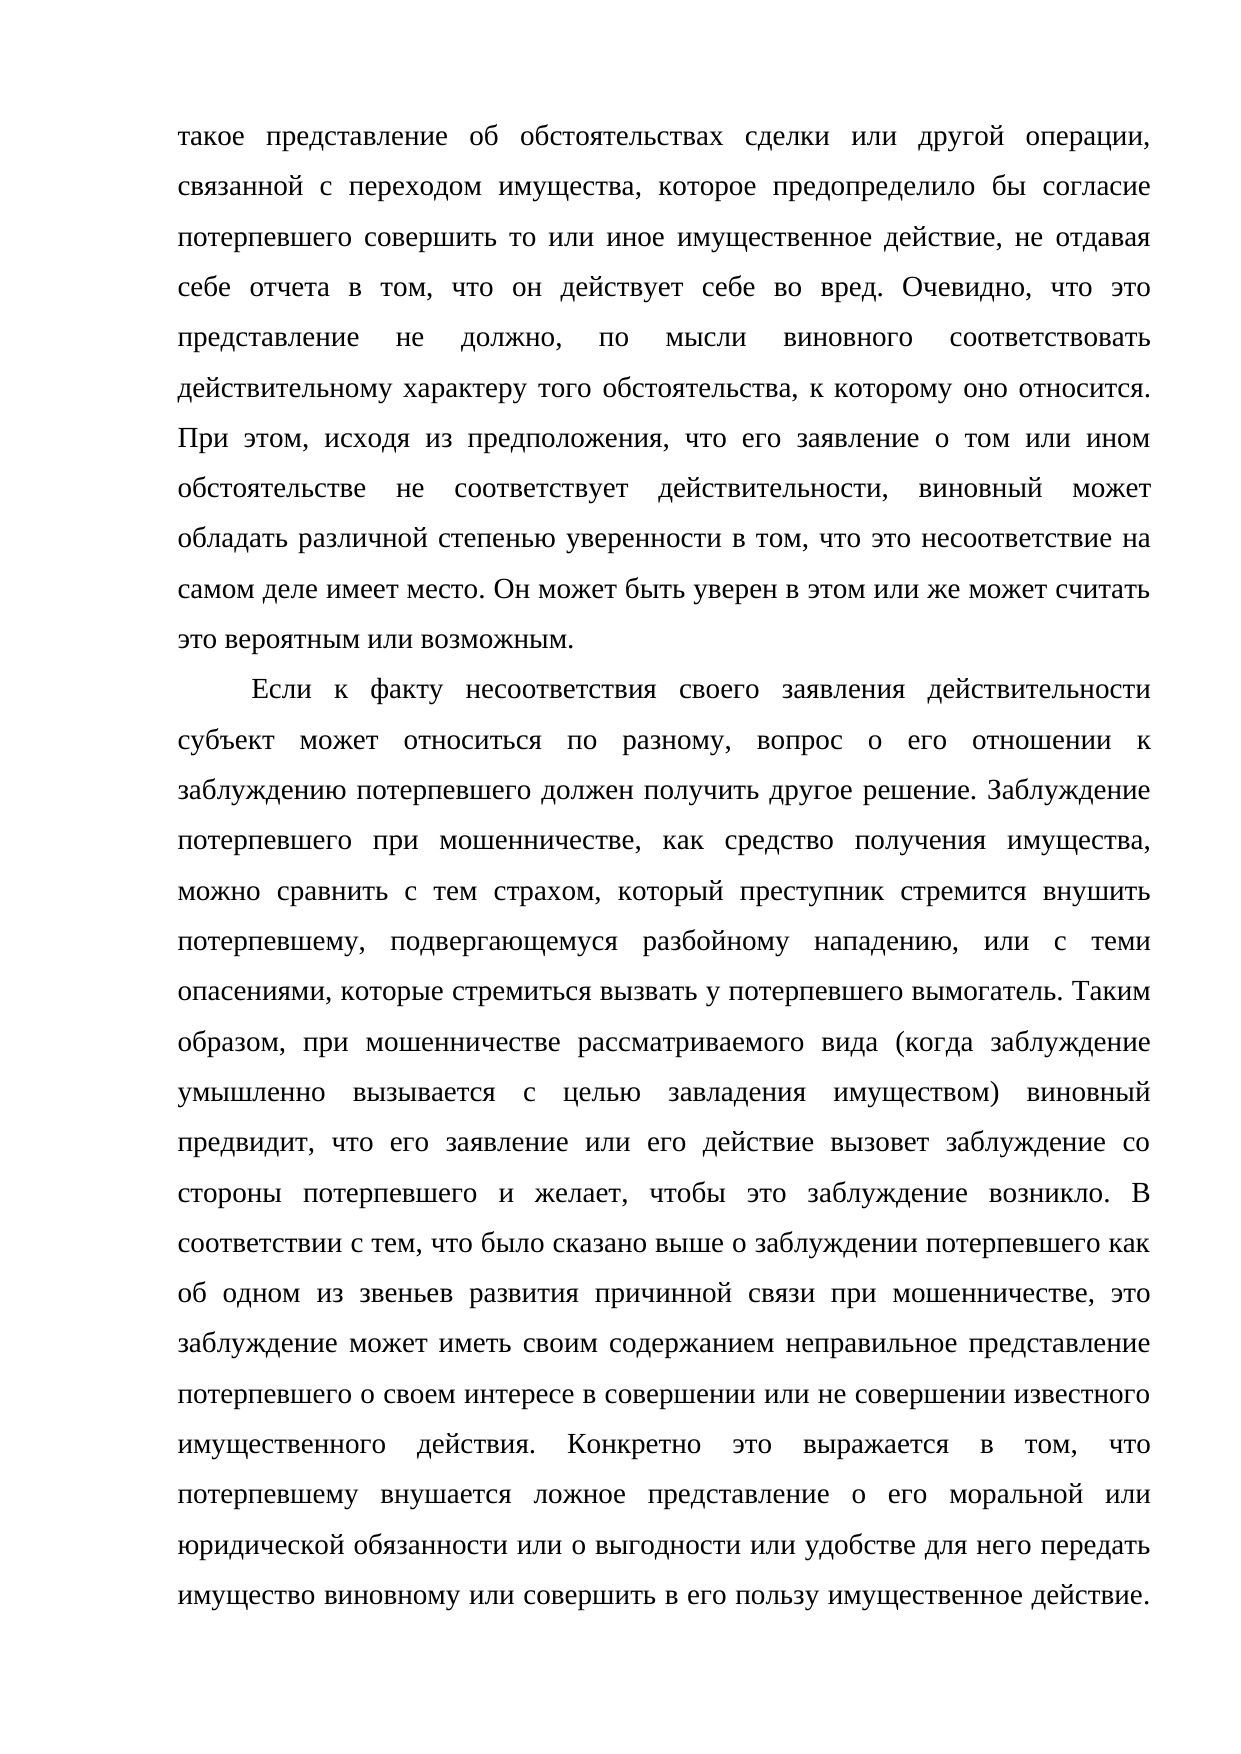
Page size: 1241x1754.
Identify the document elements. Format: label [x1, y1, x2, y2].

text [177, 118, 1152, 655]
text [177, 672, 1152, 1611]
